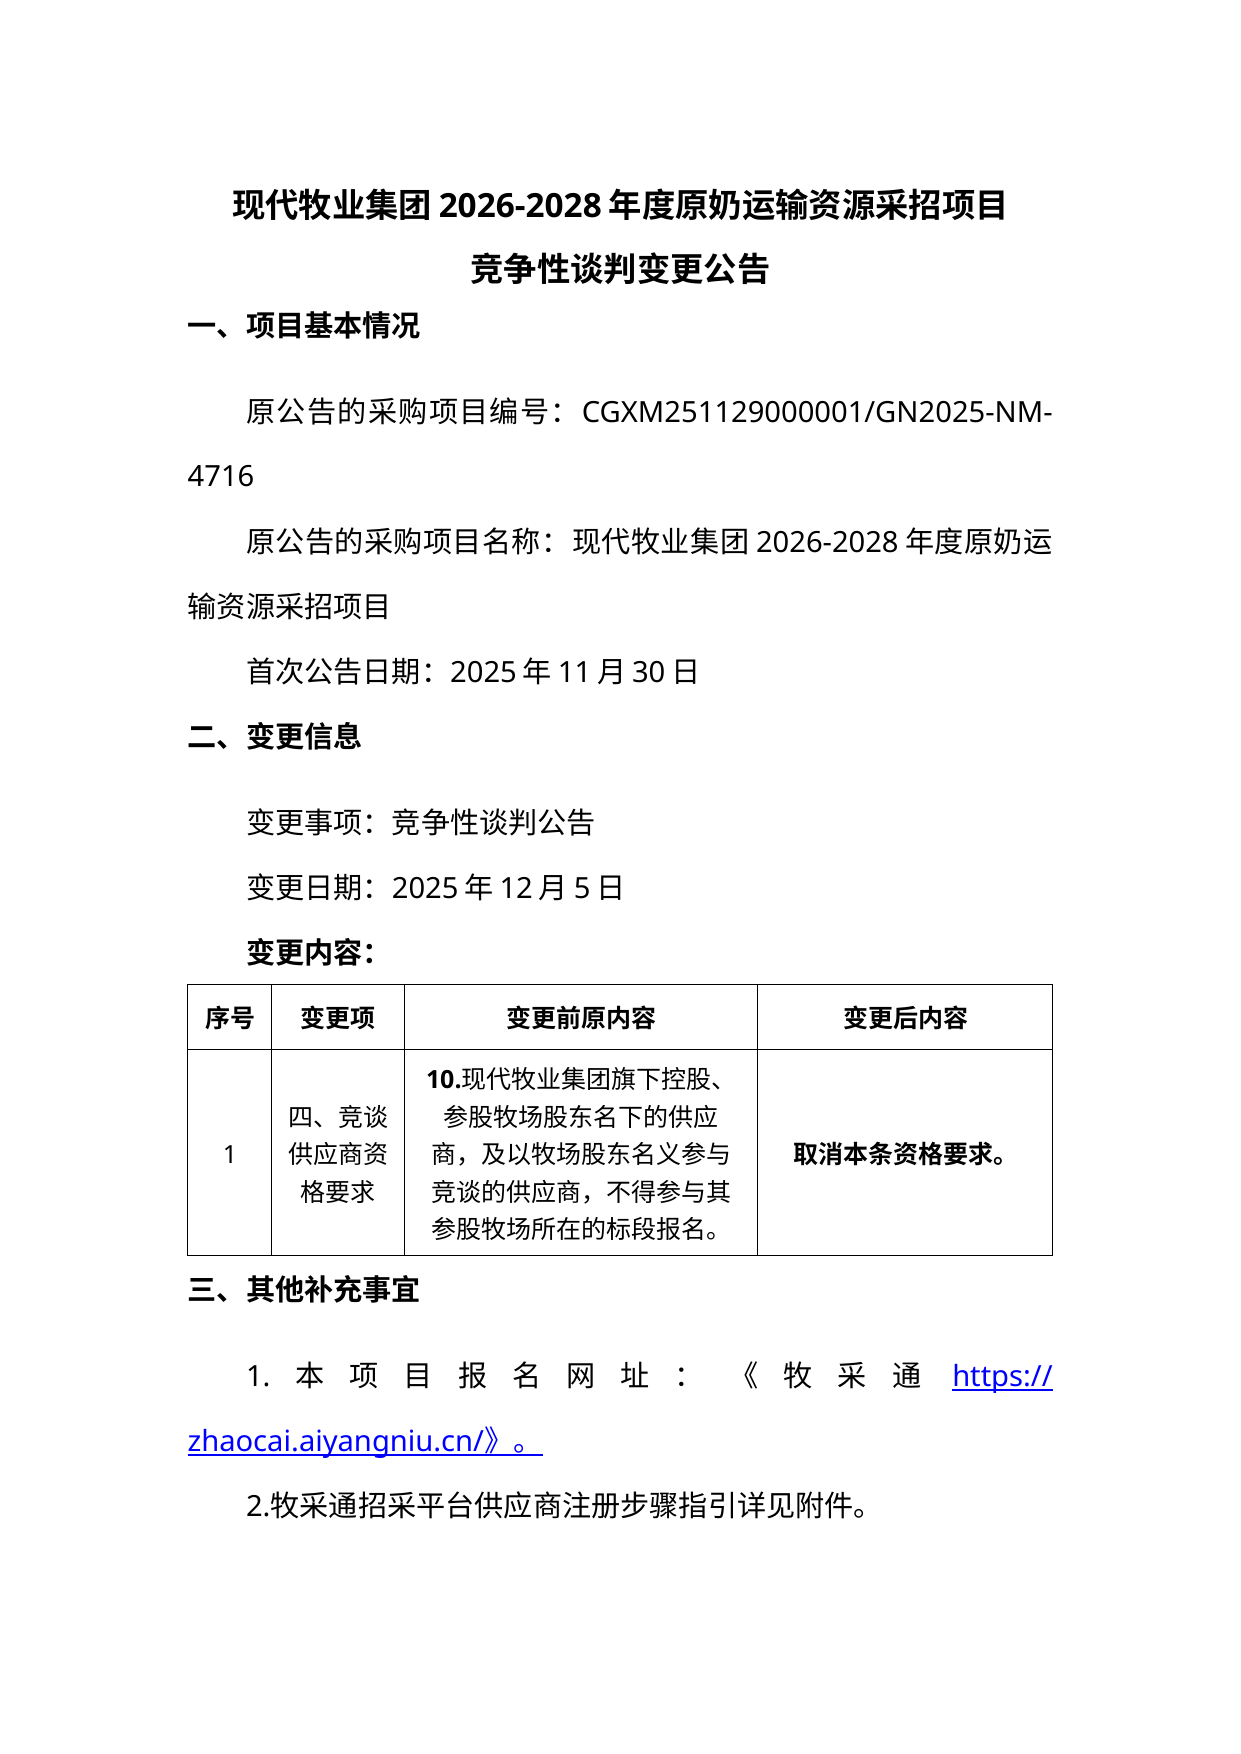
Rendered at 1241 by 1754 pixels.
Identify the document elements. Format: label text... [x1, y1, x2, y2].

text 首次公告日期：2025年11月30日 [187, 637, 1053, 702]
table_header 序号 [188, 985, 271, 1049]
table_header 变更项 [272, 985, 404, 1049]
table_cell 四、竞谈供应商资格要求 [272, 1050, 404, 1254]
text 1.本项目报名网址：《牧采通https://zhaocai.aiyangniu.cn/》。 [187, 1342, 1053, 1472]
text 变更事项：竞争性谈判公告 [187, 789, 1053, 854]
table_cell 1 [188, 1050, 271, 1254]
text 变更日期：2025年12月5日 [187, 854, 1053, 919]
list 三、其他补充事宜 [187, 1256, 1053, 1321]
text 2.牧采通招采平台供应商注册步骤指引详见附件。 [187, 1472, 1053, 1537]
text 变更内容： [187, 919, 1053, 984]
text 竞争性谈判变更公告 [187, 243, 1053, 291]
list 一、项目基本情况 [187, 291, 1053, 356]
table_header 变更后内容 [758, 985, 1052, 1049]
text 现代牧业集团2026-2028年度原奶运输资源采招项目 [187, 178, 1053, 227]
list 二、变更信息 [187, 702, 1053, 767]
table_cell 10.现代牧业集团旗下控股、参股牧场股东名下的供应商，及以牧场股东名义参与竞谈的供应商，不得参与其参股牧场所在的标段报名。 [405, 1050, 757, 1254]
table_header 变更前原内容 [405, 985, 757, 1049]
text 原公告的采购项目编号：CGXM251129000001/GN2025-NM-4716 [187, 377, 1053, 507]
text 原公告的采购项目名称：现代牧业集团2026-2028年度原奶运输资源采招项目 [187, 507, 1053, 637]
table_cell 取消本条资格要求。 [758, 1050, 1052, 1254]
